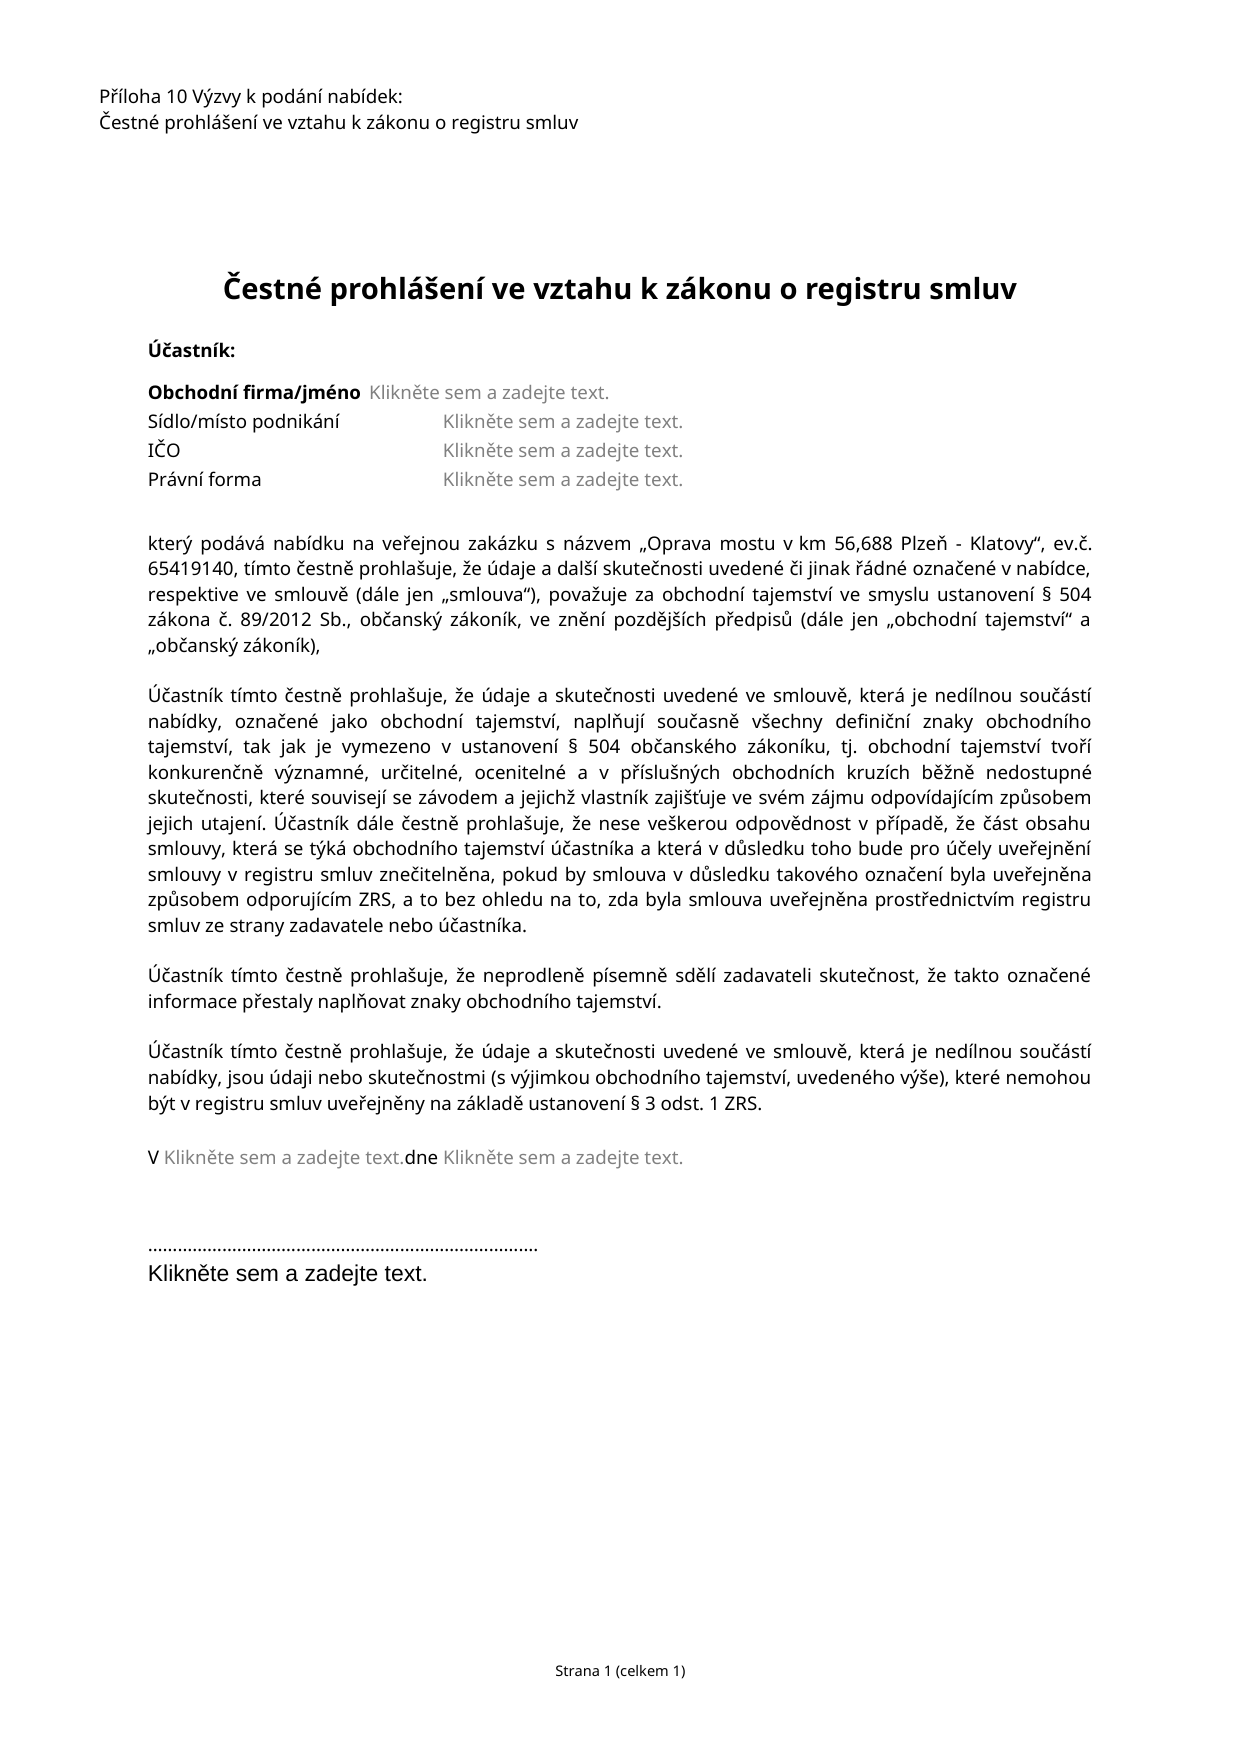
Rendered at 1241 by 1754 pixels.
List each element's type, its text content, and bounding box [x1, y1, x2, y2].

title Čestné prohlášení ve vztahu k zákonu o registru smluv [148, 268, 1093, 308]
text Sídlo/místo podnikání [148, 405, 1093, 434]
text ……………………………………………………………………. [148, 1228, 1092, 1257]
text Účastník: [148, 333, 1093, 364]
text IČO [148, 434, 1093, 463]
text Účastník tímto čestně prohlašuje, že údaje a skutečnosti uvedené ve smlouvě, která je nedílnou součástí nabídky, označené jako obchodní tajemství, naplňují současně všechny definiční znaky obchodního tajemství, tak jak je vymezeno v ustanovení § 504 občanského zákoníku, tj. obchodní tajemství tvoří konkurenčně významné, určitelné, ocenitelné a v příslušných obchodních kruzích běžně nedostupné skutečnosti, které souvisejí se závodem a jejichž vlastník zajišťuje ve svém zájmu odpovídajícím způsobem jejich utajení. Účastník dále čestně prohlašuje, že nese veškerou odpovědnost v případě, že část obsahu smlouvy, která se týká obchodního tajemství účastníka a která v důsledku toho bude pro účely uveřejnění smlouvy v registru smluv znečitelněna, pokud by smlouva v důsledku takového označení byla uveřejněna způsobem odporujícím ZRS, a to bez ohledu na to, zda byla smlouva uveřejněna prostřednictvím registru smluv ze strany zadavatele nebo účastníka. [148, 683, 1093, 938]
text V dne [148, 1140, 1092, 1169]
text Obchodní firma/jméno [148, 376, 1093, 405]
text Účastník tímto čestně prohlašuje, že údaje a skutečnosti uvedené ve smlouvě, která je nedílnou součástí nabídky, jsou údaji nebo skutečnostmi (s výjimkou obchodního tajemství, uvedeného výše), které nemohou být v registru smluv uveřejněny na základě ustanovení § 3 odst. 1 ZRS. [148, 1039, 1093, 1115]
text Účastník tímto čestně prohlašuje, že neprodleně písemně sdělí zadavateli skutečnost, že takto označené informace přestaly naplňovat znaky obchodního tajemství. [148, 963, 1093, 1014]
text Právní forma [148, 463, 1093, 492]
text který podává nabídku na veřejnou zakázku s názvem „Oprava mostu v km 56,688 Plzeň - Klatovy“, ev.č. 65419140, tímto čestně prohlašuje, že údaje a další skutečnosti uvedené či jinak řádné označené v nabídce, respektive ve smlouvě (dále jen „smlouva“), považuje za obchodní tajemství ve smyslu ustanovení § 504 zákona č. 89/2012 Sb., občanský zákoník, ve znění pozdějších předpisů (dále jen „obchodní tajemství“ a „občanský zákoník), [148, 530, 1093, 658]
